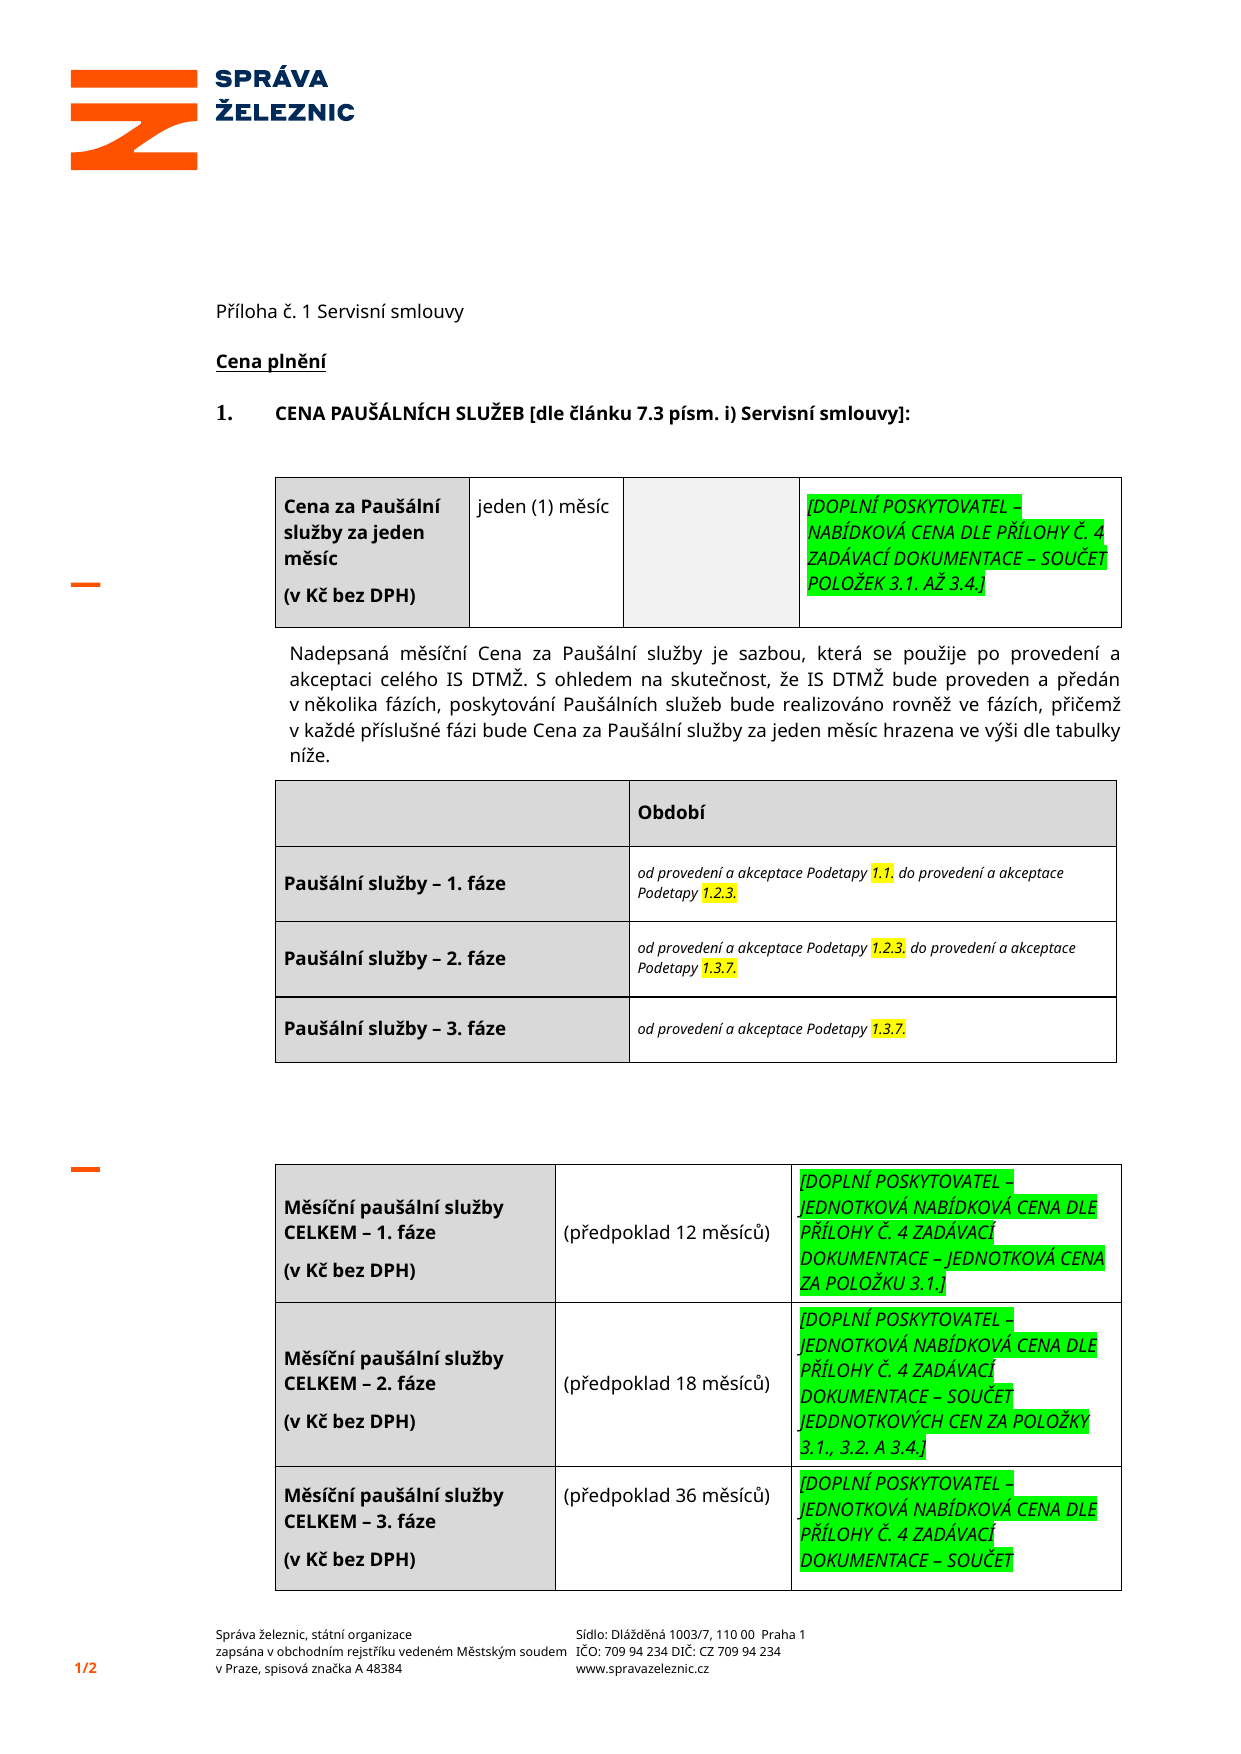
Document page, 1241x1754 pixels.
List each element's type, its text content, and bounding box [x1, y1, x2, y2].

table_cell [276, 1467, 555, 1590]
table_header Měsíční paušální služby CELKEM – 1. fáze (v Kč bez DPH) [276, 1165, 555, 1302]
table_cell Měsíční paušální služby CELKEM – 2. fáze (v Kč bez DPH) [276, 1303, 555, 1466]
table_cell od provedení a akceptace Podetapy 1.2.3. do provedení a akceptace Podetapy 1.3.7. [630, 922, 1116, 996]
table_header [DOPLNÍ POSKYTOVATEL – NABÍDKOVÁ CENA DLE PŘÍLOHY Č. 4 ZADÁVACÍ DOKUMENTACE – SOUČET POLOŽEK 3.1. AŽ 3.4.] [800, 478, 1121, 627]
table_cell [556, 1467, 791, 1590]
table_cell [792, 1467, 1121, 1590]
table_header Cena za Paušální služby za jeden měsíc (v Kč bez DPH) [276, 478, 469, 627]
text Nadepsaná měsíční Cena za Paušální služby je sazbou, která se použije po provedení a akceptaci celého IS DTMŽ. S ohledem na skutečnost, že IS DTMŽ bude proveden a předán v několika fázích, poskytování Paušálních služeb bude realizováno rovněž ve fázích, přičemž v každé příslušné fázi bude Cena za Paušální služby za jeden měsíc hrazena ve výši dle tabulky níže. [289, 640, 1122, 768]
table_cell [DOPLNÍ POSKYTOVATEL – JEDNOTKOVÁ NABÍDKOVÁ CENA DLE PŘÍLOHY Č. 4 ZADÁVACÍ DOKUMENTACE – SOUČET JEDDNOTKOVÝCH CEN ZA POLOŽKY 3.1., 3.2. A 3.4.] [792, 1303, 1121, 1466]
text Příloha č. 1 Servisní smlouvy [216, 298, 1122, 324]
table_cell Paušální služby – 2. fáze [276, 922, 629, 996]
table_cell Paušální služby – 3. fáze [276, 998, 629, 1062]
table_header [276, 781, 629, 846]
table_header [624, 478, 799, 627]
list cena PAUŠÁLNÍCH SLUŽEB [dle článku 7.3 písm. i) Servisní smlouvy]: [216, 399, 1122, 426]
table_cell od provedení a akceptace Podetapy 1.3.7. [630, 998, 1116, 1062]
table_cell od provedení a akceptace Podetapy 1.1. do provedení a akceptace Podetapy 1.2.3. [630, 847, 1116, 921]
table_header Období [630, 781, 1116, 846]
table_header jeden (1) měsíc [470, 478, 623, 627]
text Cena plnění [216, 349, 1122, 374]
table_header (předpoklad 12 měsíců) [556, 1165, 791, 1302]
table_cell Paušální služby – 1. fáze [276, 847, 629, 921]
table_cell (předpoklad 18 měsíců) [556, 1303, 791, 1466]
table_header [DOPLNÍ POSKYTOVATEL – JEDNOTKOVÁ NABÍDKOVÁ CENA DLE PŘÍLOHY Č. 4 ZADÁVACÍ DOKUMENTACE – JEDNOTKOVÁ CENA ZA POLOŽKU 3.1.] [792, 1165, 1121, 1302]
